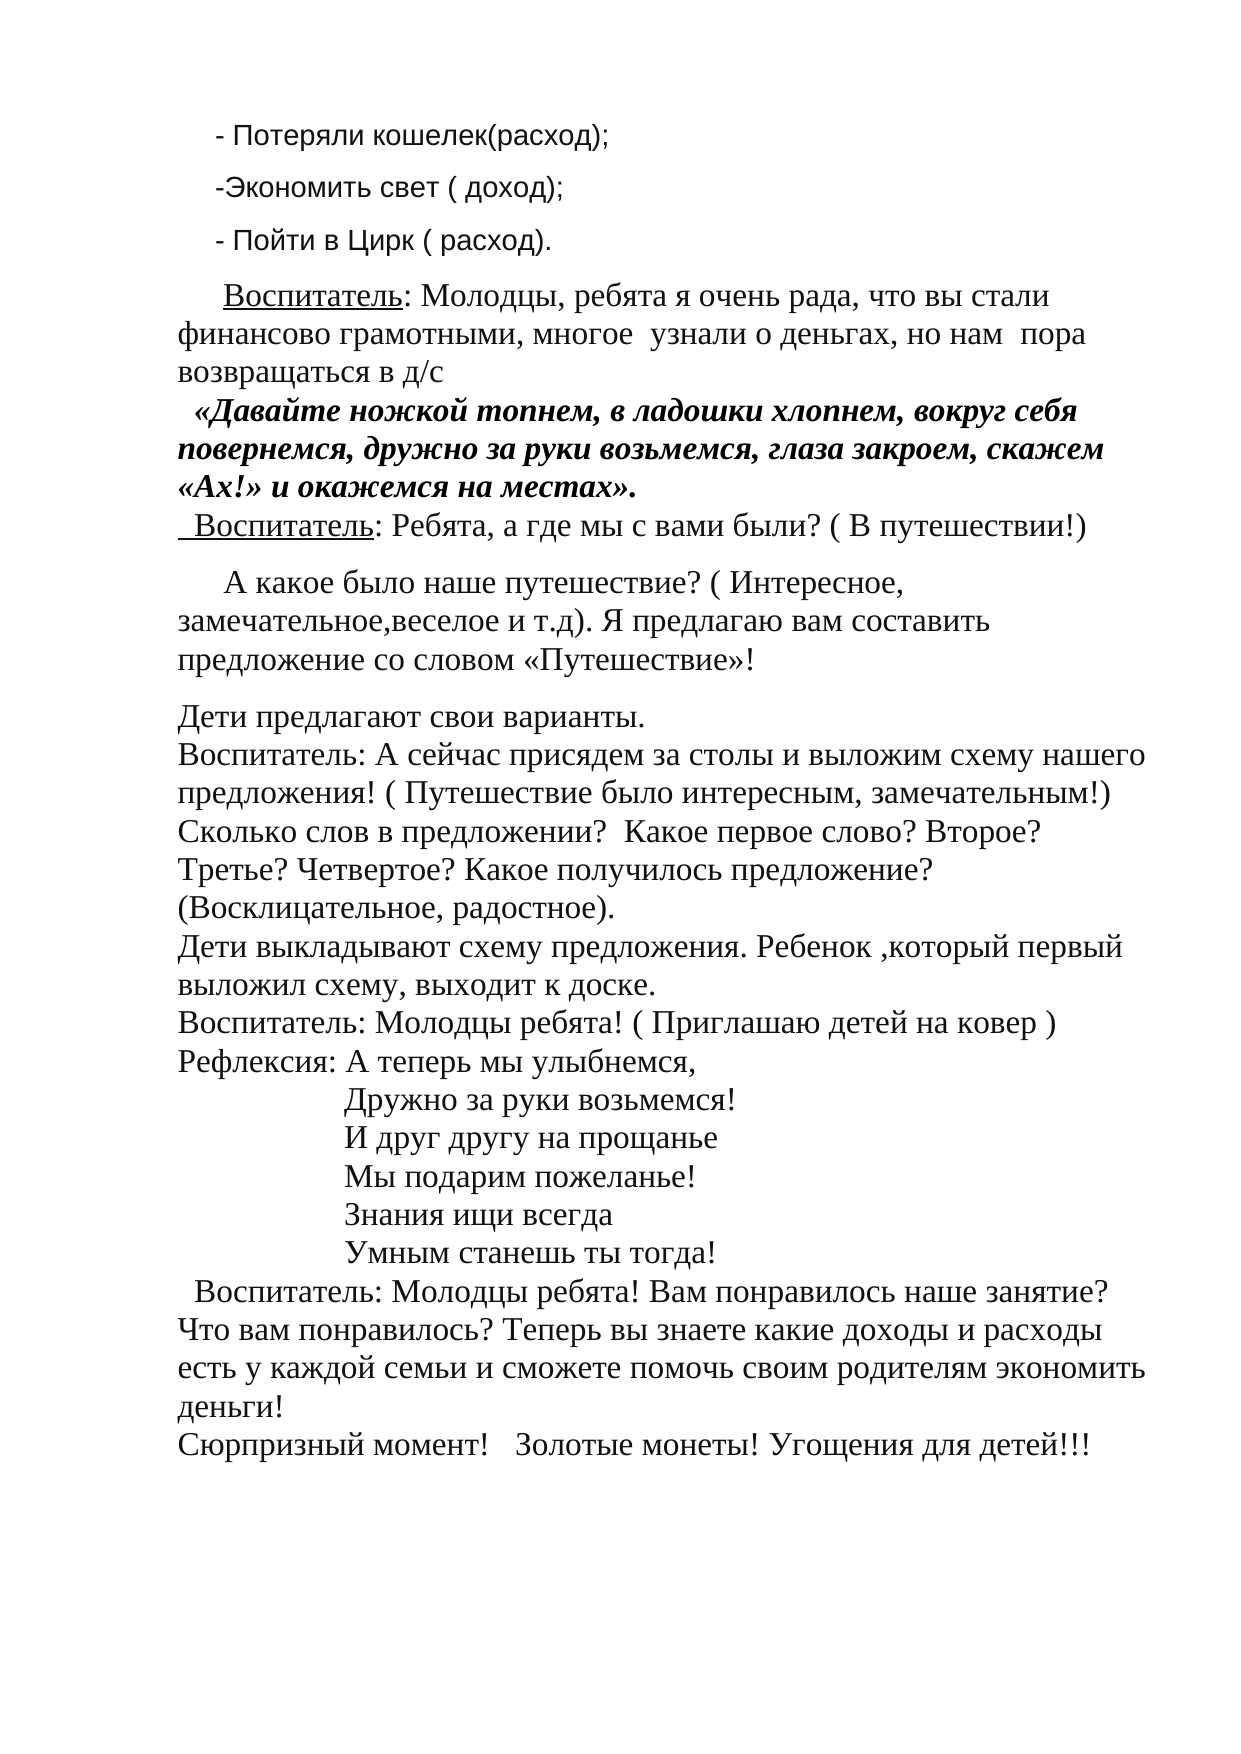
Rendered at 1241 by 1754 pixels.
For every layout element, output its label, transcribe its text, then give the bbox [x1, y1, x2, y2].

text Воспитатель: Молодцы ребята! ( Приглашаю детей на ковер ) [177, 1002, 1152, 1041]
text А какое было наше путешествие? ( Интересное, замечательное,веселое и т.д). Я предлагаю вам составить предложение со словом «Путешествие»! [177, 562, 1152, 677]
text Воспитатель: Молодцы ребята! Вам понравилось наше занятие? [177, 1271, 1152, 1309]
text Знания ищи всегда [177, 1194, 1152, 1232]
text Воспитатель: А сейчас присядем за столы и выложим схему нашего предложения! ( Путешествие было интересным, замечательным!) [177, 734, 1152, 811]
text Дружно за руки возьмемся! [177, 1079, 1152, 1117]
text Мы подарим пожеланье! [177, 1156, 1152, 1194]
text Что вам понравилось? Теперь вы знаете какие доходы и расходы есть у каждой семьи и сможете помочь своим родителям экономить деньги! [177, 1309, 1152, 1424]
text И друг другу на прощанье [177, 1117, 1152, 1156]
text Рефлексия: А теперь мы улыбнемся, [177, 1041, 1152, 1079]
text -Экономить свет ( доход); [177, 170, 1152, 204]
text Сюрпризный момент! Золотые монеты! Угощения для детей!!! [177, 1424, 1152, 1491]
text Воспитатель: Молодцы, ребята я очень рада, что вы стали финансово грамотными, многое узнали о деньгах, но нам пора возвращаться в д/с «Давайте ножкой топнем, в ладошки хлопнем, вокруг себя повернемся, дружно за руки возьмемся, глаза закроем, скажем «Ах!» и окажемся на местах». Воспитатель: Ребята, а где мы с вами были? ( В путешествии!) [177, 275, 1152, 543]
text - Потеряли кошелек(расход); [177, 118, 1152, 152]
text Дети предлагают свои варианты. [177, 696, 1152, 734]
text Дети выкладывают схему предложения. Ребенок ,который первый выложил схему, выходит к доске. [177, 926, 1152, 1002]
text Умным станешь ты тогда! [177, 1232, 1152, 1271]
text Сколько слов в предложении? Какое первое слово? Второе? Третье? Четвертое? Какое получилось предложение?(Восклицательное, радостное). [177, 811, 1152, 926]
text - Пойти в Цирк ( расход). [177, 223, 1152, 256]
